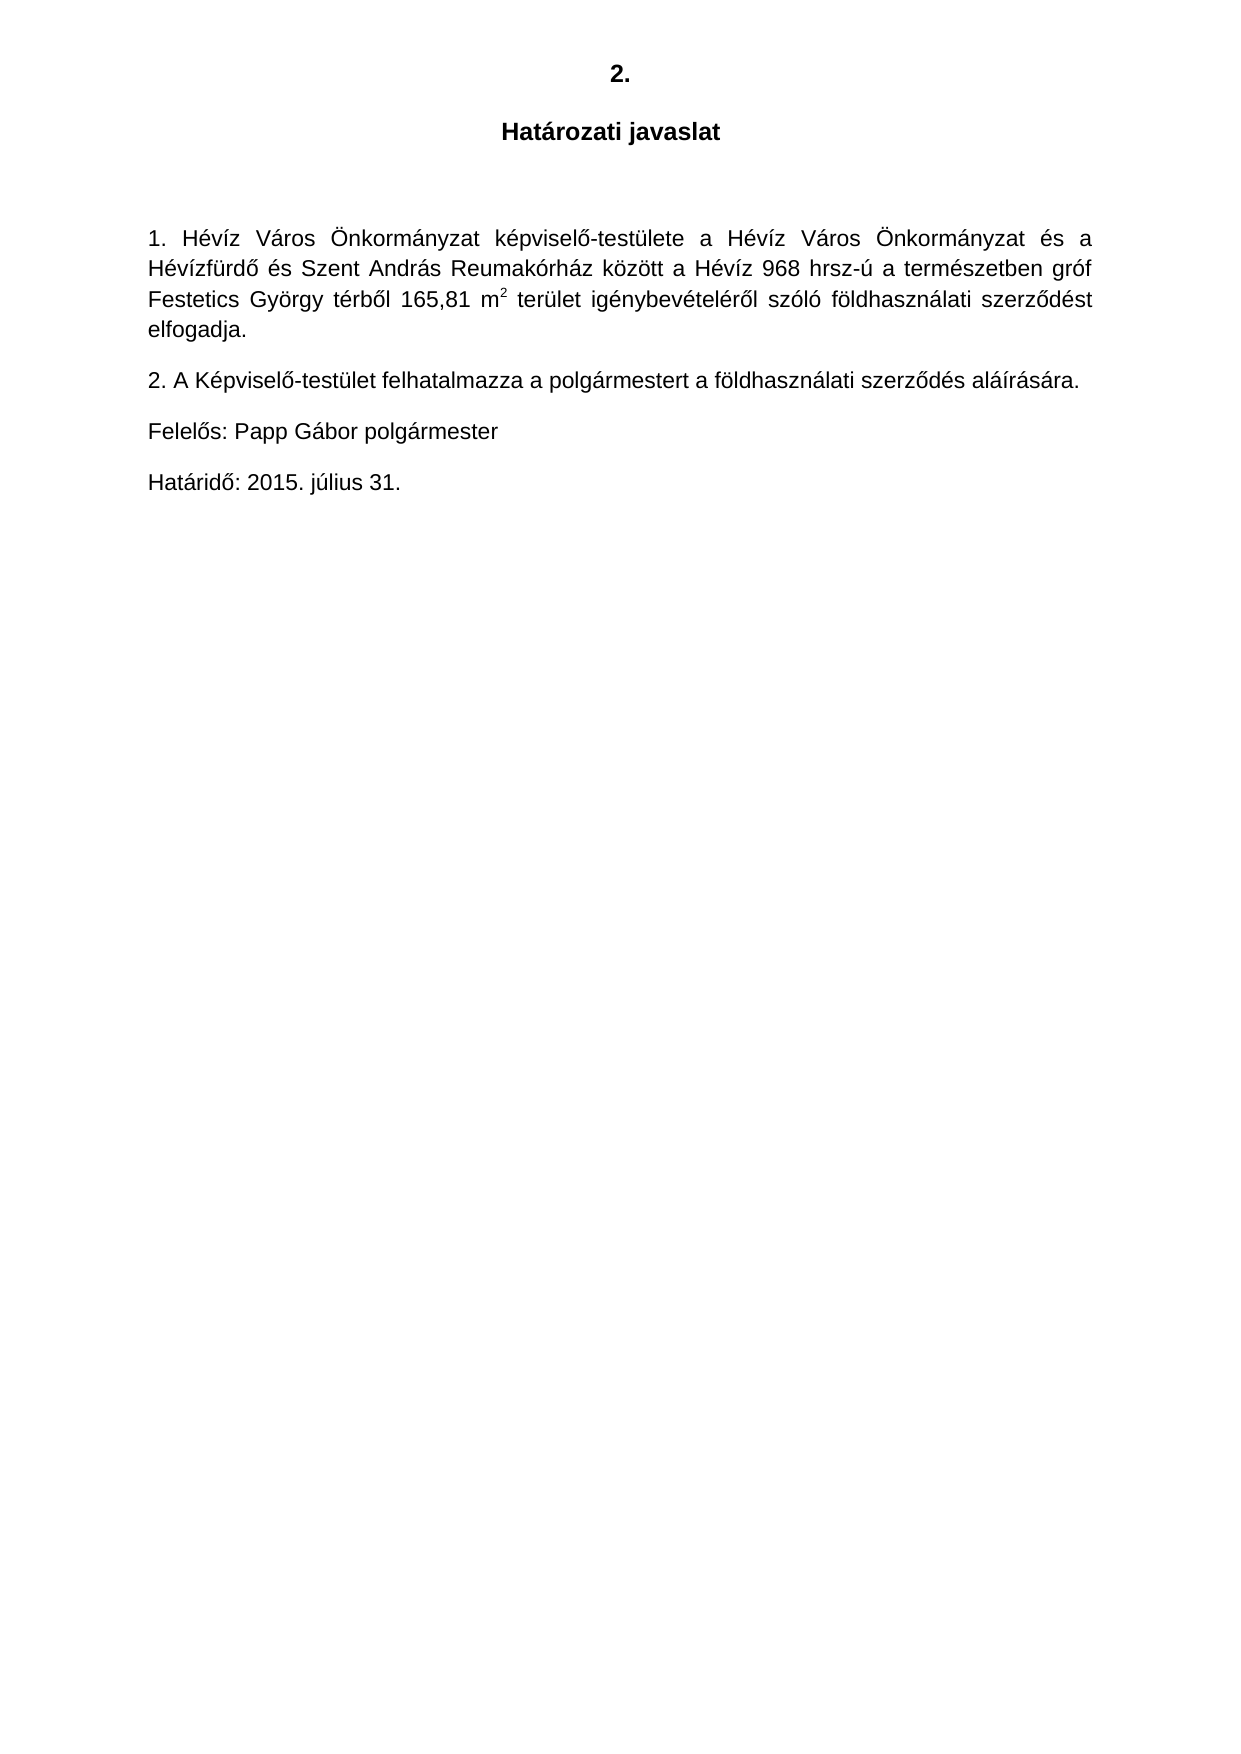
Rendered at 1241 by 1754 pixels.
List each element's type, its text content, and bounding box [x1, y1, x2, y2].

text 2. [148, 59, 1093, 88]
text Felelős: Papp Gábor polgármester [148, 418, 1093, 444]
list Határozati javaslat [223, 117, 1093, 145]
text 2. A Képviselő-testület felhatalmazza a polgármestert a földhasználati szerződés aláírására. [148, 367, 1093, 393]
text 1. Hévíz Város Önkormányzat képviselő-testülete a Hévíz Város Önkormányzat és a Hévízfürdő és Szent András Reumakórház között a Hévíz 968 hrsz-ú a természetben gróf Festetics György térből 165,81 m2 terület igénybevételéről szóló földhasználati szerződést elfogadja. [148, 225, 1093, 342]
text Határidő: 2015. július 31. [148, 469, 1093, 495]
